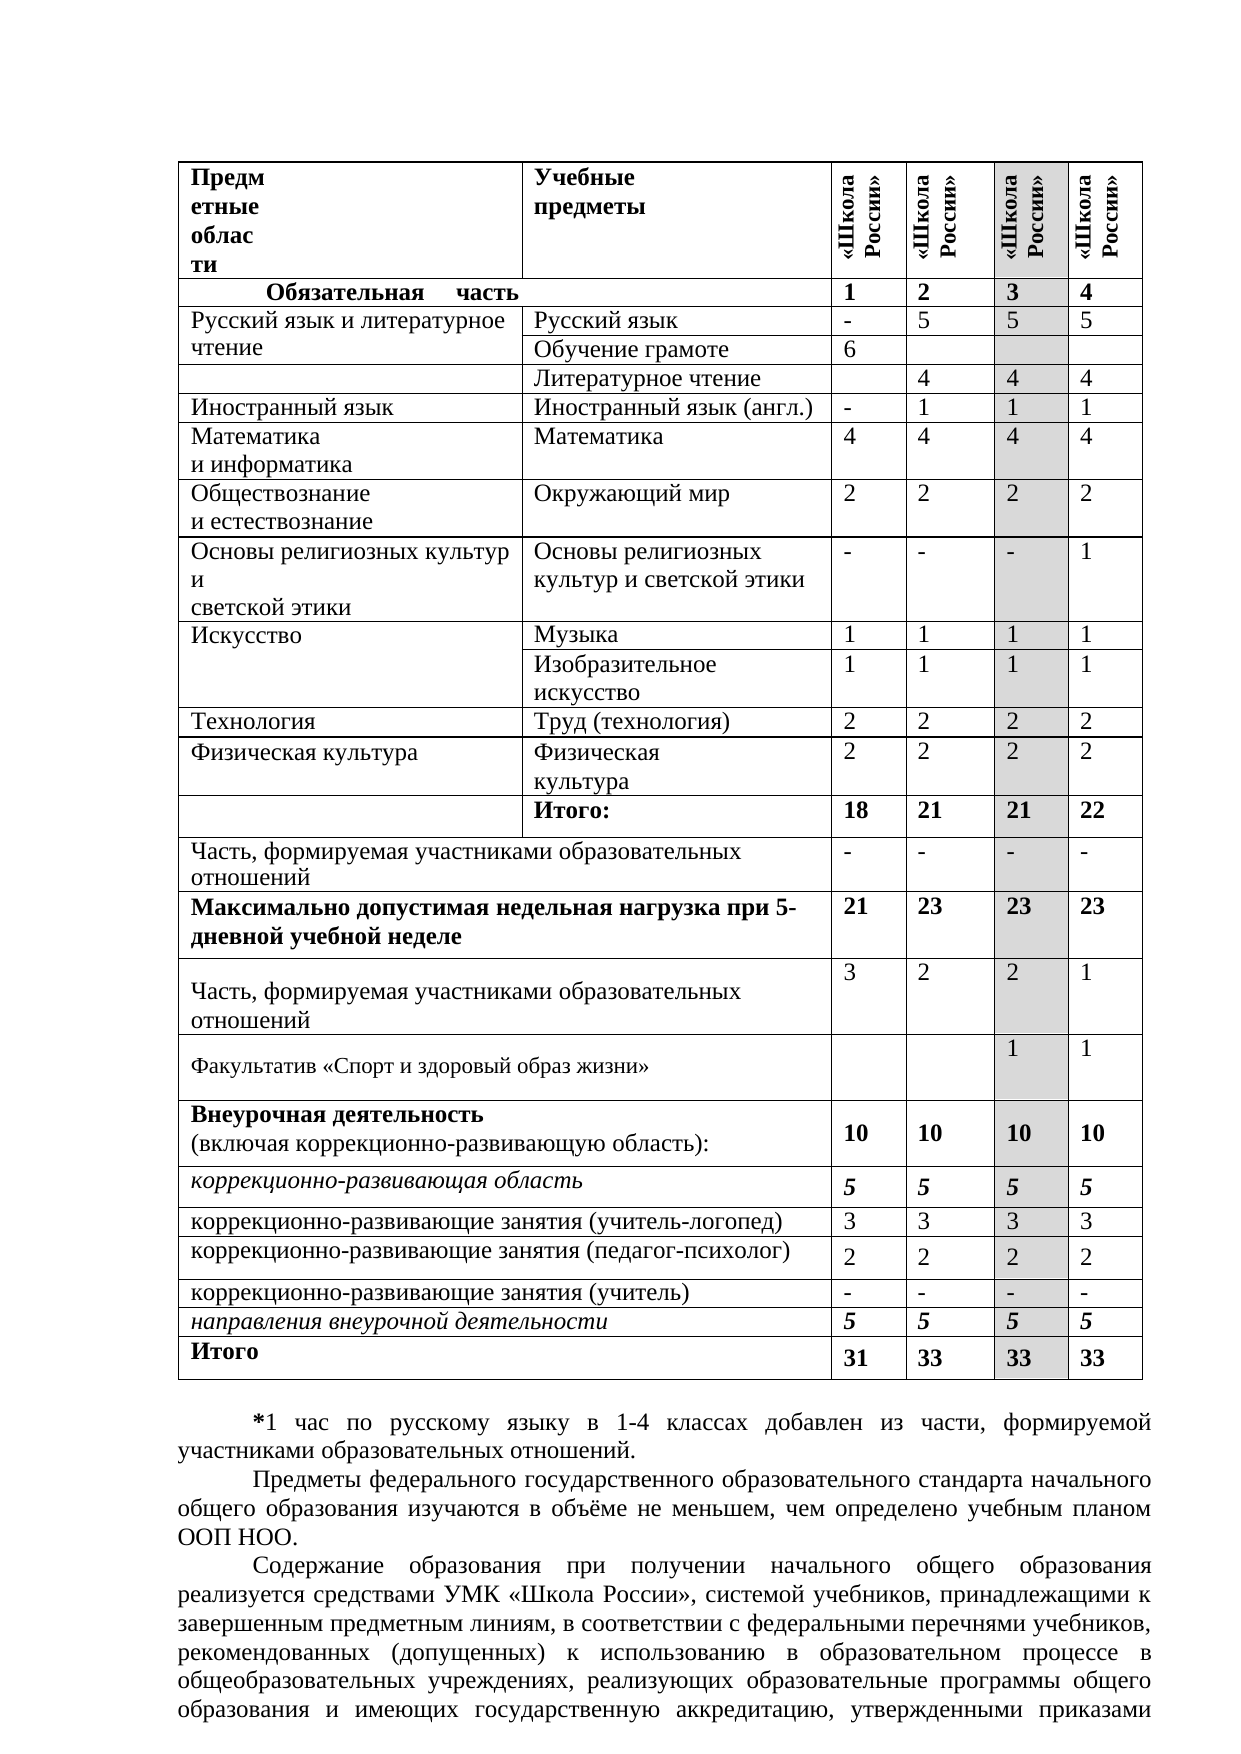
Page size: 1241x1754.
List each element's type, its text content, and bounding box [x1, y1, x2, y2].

table_header «Школа России» [995, 163, 1068, 277]
table_cell - [832, 1280, 906, 1307]
table_cell 3 [832, 1208, 906, 1236]
table_cell 33 [1069, 1337, 1142, 1378]
table_cell - [995, 1280, 1068, 1307]
table_cell 10 [995, 1101, 1068, 1166]
table_cell - [1069, 1280, 1142, 1307]
table_cell - [1069, 838, 1142, 891]
table_header Предметные области [179, 163, 522, 277]
table_cell 4 [995, 423, 1068, 479]
table_cell 4 [907, 423, 994, 479]
table_cell [1069, 336, 1142, 364]
table_cell 4 [832, 423, 906, 479]
table_header Учебные предметы [523, 163, 831, 277]
table_cell 3 [907, 1208, 994, 1236]
table_cell 21 [907, 796, 994, 837]
table_cell 1 [1069, 538, 1142, 621]
table_cell Обучение грамоте [523, 336, 831, 364]
table_cell 2 [832, 738, 906, 795]
table_cell Изобразительное искусство [523, 650, 831, 707]
table_cell Обществознание и естествознание [179, 480, 522, 536]
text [177, 1551, 1152, 1723]
table_cell 2 [1069, 1237, 1142, 1278]
table_cell 3 [995, 279, 1068, 306]
table_cell 1 [1069, 394, 1142, 422]
table_cell 4 [1069, 423, 1142, 479]
table_cell 2 [907, 738, 994, 795]
table_cell Окружающий мир [523, 480, 831, 536]
table_cell 1 [995, 622, 1068, 649]
table_cell 2 [995, 1237, 1068, 1278]
table_cell - [995, 838, 1068, 891]
table_cell Литературное чтение [523, 365, 831, 393]
table_cell Математика [523, 423, 831, 479]
table_cell 2 [907, 708, 994, 736]
table_cell 2 [995, 480, 1068, 536]
table_cell Обязательная часть [179, 279, 831, 306]
text *1 час по русскому языку в 1-4 классах добавлен из части, формируемой участниками образовательных отношений. [177, 1407, 1151, 1464]
table_cell 1 [832, 622, 906, 649]
table_cell 4 [907, 365, 994, 393]
table_cell коррекционно-развивающие занятия (учитель) [179, 1280, 831, 1307]
table_cell 18 [832, 796, 906, 837]
table_cell Итого: [523, 796, 831, 837]
table_cell [179, 796, 522, 837]
table_cell 2 [907, 279, 994, 306]
table_cell - [907, 1280, 994, 1307]
table_cell 3 [1069, 1208, 1142, 1236]
table_cell [995, 336, 1068, 364]
table_cell 4 [995, 365, 1068, 393]
table_cell 2 [1069, 708, 1142, 736]
table_cell 2 [995, 959, 1068, 1033]
table_cell - [832, 538, 906, 621]
table_cell Физическая культура [523, 738, 831, 795]
table_cell Часть, формируемая участниками образовательных отношений [179, 959, 831, 1033]
table_cell 6 [832, 336, 906, 364]
table_cell 5 [995, 307, 1068, 335]
table_header «Школа России» [1069, 163, 1142, 277]
table_cell Основы религиозных культур и светской этики [523, 538, 831, 621]
table_cell 2 [832, 480, 906, 536]
table_cell - [907, 838, 994, 891]
table_cell - [832, 838, 906, 891]
table_cell 1 [1069, 650, 1142, 707]
table_cell 2 [995, 708, 1068, 736]
table_cell 2 [832, 708, 906, 736]
table_cell 1 [907, 394, 994, 422]
table_cell 5 [907, 1167, 994, 1207]
table_cell коррекционно-развивающие занятия (педагог-психолог) [179, 1237, 831, 1278]
table_cell 22 [1069, 796, 1142, 837]
table_cell Факультатив «Спорт и здоровый образ жизни» [179, 1035, 831, 1099]
table_cell 10 [1069, 1101, 1142, 1166]
table_cell направления внеурочной деятельности [179, 1308, 831, 1336]
table_cell 5 [1069, 1167, 1142, 1207]
table_cell 1 [995, 1035, 1068, 1099]
table_cell 1 [907, 622, 994, 649]
table_cell коррекционно-развивающая область [179, 1167, 831, 1207]
table_cell 2 [1069, 480, 1142, 536]
table_cell Искусство [179, 622, 522, 707]
table_cell [907, 1035, 994, 1099]
table_cell 23 [1069, 892, 1142, 958]
table_cell 23 [907, 892, 994, 958]
table_cell 5 [832, 1308, 906, 1336]
table_cell 33 [995, 1337, 1068, 1378]
table_cell [907, 336, 994, 364]
table_cell 10 [907, 1101, 994, 1166]
table_cell 3 [995, 1208, 1068, 1236]
table_cell коррекционно-развивающие занятия (учитель-логопед) [179, 1208, 831, 1236]
table_cell 5 [907, 1308, 994, 1336]
table_cell 5 [1069, 1308, 1142, 1336]
table_cell Технология [179, 708, 522, 736]
table_cell 4 [1069, 365, 1142, 393]
table_cell 31 [832, 1337, 906, 1378]
table_cell 1 [832, 650, 906, 707]
table_cell [179, 365, 522, 393]
table_cell Русский язык [523, 307, 831, 335]
table_cell Физическая культура [179, 738, 522, 795]
table_cell - [907, 538, 994, 621]
table_cell - [832, 394, 906, 422]
table_cell 33 [907, 1337, 994, 1378]
table_cell 5 [995, 1308, 1068, 1336]
table_cell 5 [832, 1167, 906, 1207]
table_cell Математика и информатика [179, 423, 522, 479]
table_cell Часть, формируемая участниками образовательных отношений [179, 838, 831, 891]
table_cell Внеурочная деятельность (включая коррекционно-развивающую область): [179, 1101, 831, 1166]
table_cell Иностранный язык [179, 394, 522, 422]
table_cell [832, 365, 906, 393]
table_cell Основы религиозных культур и светской этики [179, 538, 522, 621]
table_cell 10 [832, 1101, 906, 1166]
table_cell 1 [832, 279, 906, 306]
table_cell 2 [1069, 738, 1142, 795]
table_cell Русский язык и литературное чтение [179, 307, 522, 364]
table_header «Школа России» [832, 163, 906, 277]
table_cell Итого [179, 1337, 831, 1378]
table_cell 4 [1069, 279, 1142, 306]
table_cell 5 [995, 1167, 1068, 1207]
table_cell 2 [907, 1237, 994, 1278]
text Предметы федерального государственного образовательного стандарта начального общего образования изучаются в объёме не меньшем, чем определено учебным планом ООП НОО. [177, 1464, 1152, 1551]
table_header «Школа России» [907, 163, 994, 277]
table_cell 1 [1069, 959, 1142, 1033]
table_cell Максимально допустимая недельная нагрузка при 5- дневной учебной неделе [179, 892, 831, 958]
table_cell 1 [995, 650, 1068, 707]
table_cell Музыка [523, 622, 831, 649]
table_cell 5 [907, 307, 994, 335]
table_cell 1 [995, 394, 1068, 422]
table_cell Иностранный язык (англ.) [523, 394, 831, 422]
table_cell 2 [907, 959, 994, 1033]
table_cell 2 [995, 738, 1068, 795]
table_cell 2 [907, 480, 994, 536]
table_cell 21 [995, 796, 1068, 837]
table_cell 1 [907, 650, 994, 707]
table_cell - [832, 307, 906, 335]
table_cell 1 [1069, 1035, 1142, 1099]
table_cell 2 [832, 1237, 906, 1278]
table_cell [832, 1035, 906, 1099]
table_cell 21 [832, 892, 906, 958]
table_cell 3 [832, 959, 906, 1033]
table_cell 5 [1069, 307, 1142, 335]
table_cell - [995, 538, 1068, 621]
table_cell 1 [1069, 622, 1142, 649]
table_cell Труд (технология) [523, 708, 831, 736]
table_cell 23 [995, 892, 1068, 958]
